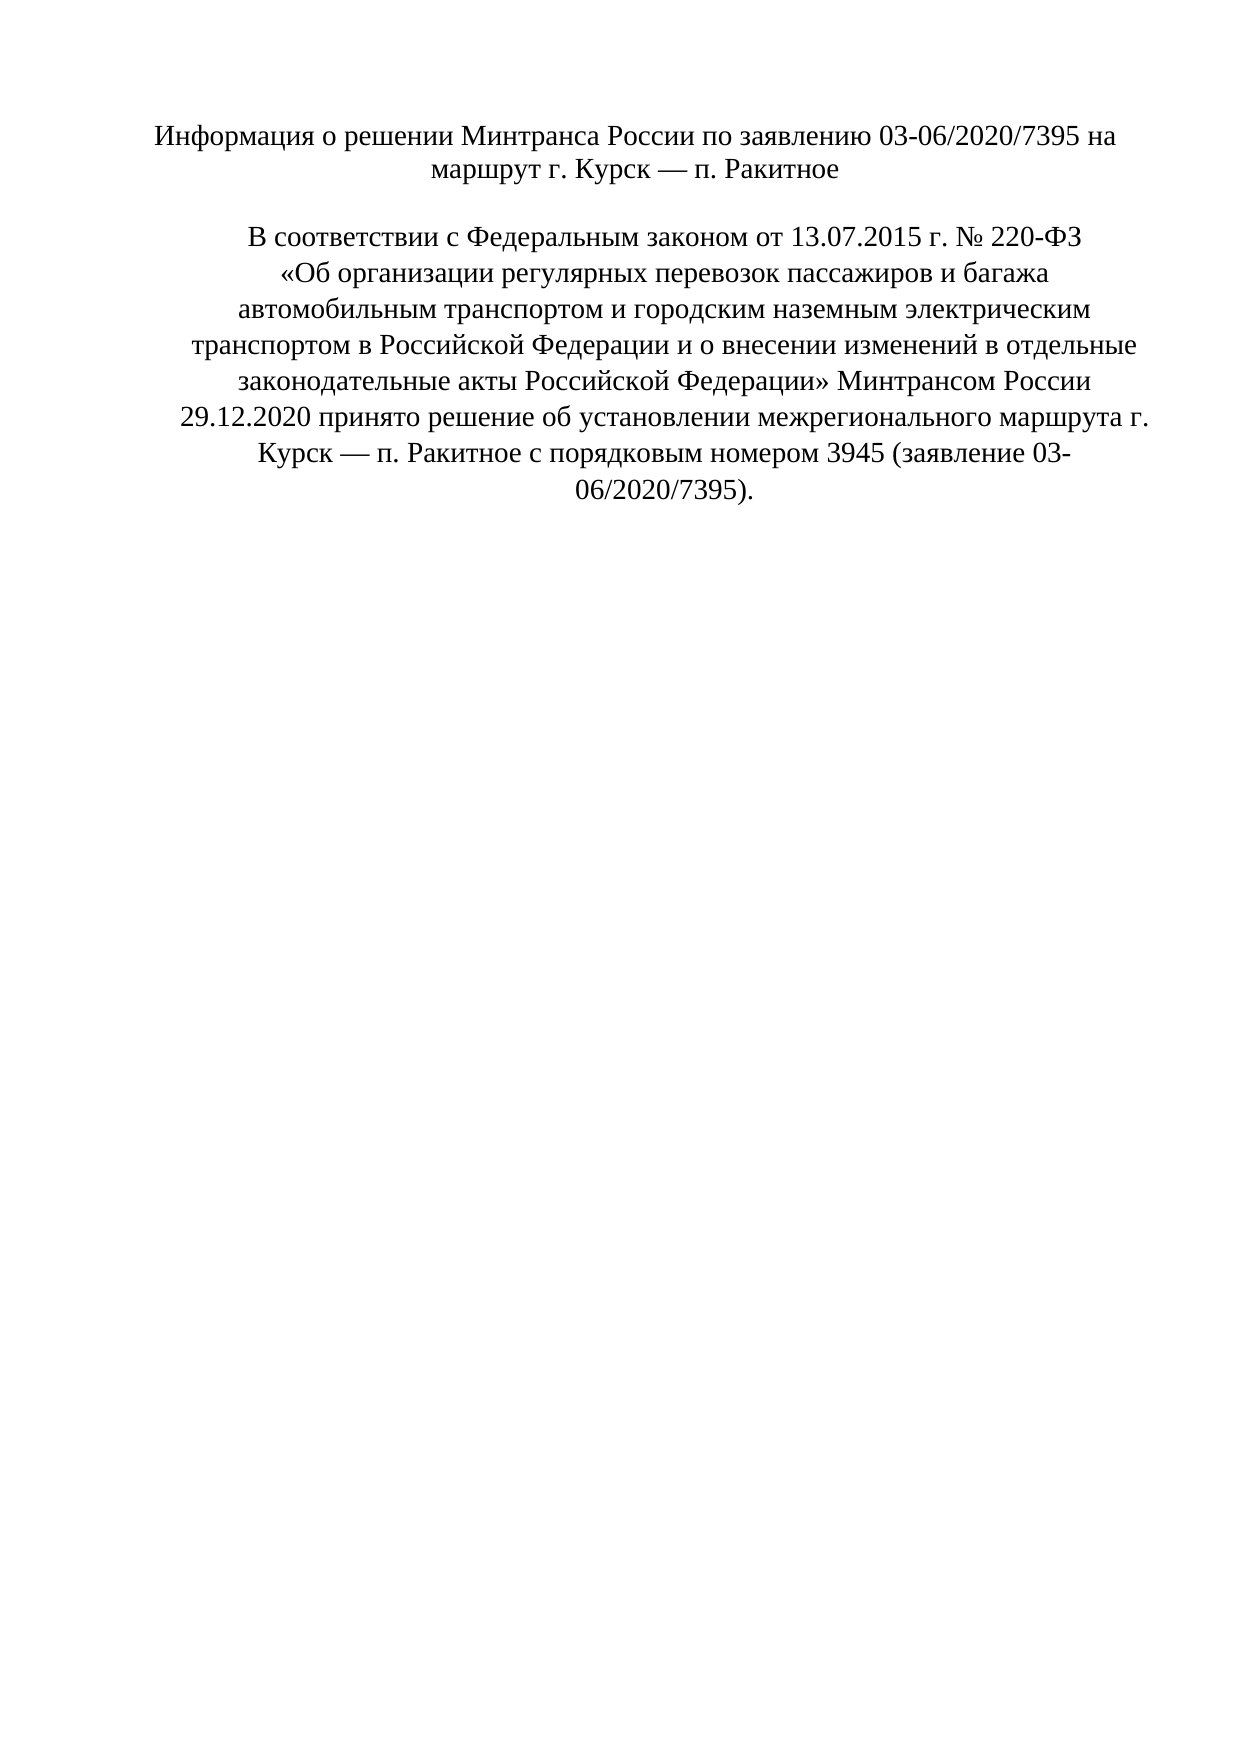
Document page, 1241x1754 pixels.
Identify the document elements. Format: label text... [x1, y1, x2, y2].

text Информация о решении Минтранса России по заявлению 03-06/2020/7395 на маршрут г. Курск — п. Ракитное [118, 118, 1152, 185]
text В соответствии с Федеральным законом от 13.07.2015 г. № 220-ФЗ «Об организации регулярных перевозок пассажиров и багажа автомобильным транспортом и городским наземным электрическим транспортом в Российской Федерации и о внесении изменений в отдельные законодательные акты Российской Федерации» Минтрансом России 29.12.2020 принято решение об установлении межрегионального маршрута г. Курск — п. Ракитное с порядковым номером 3945 (заявление 03-06/2020/7395). [177, 219, 1152, 505]
